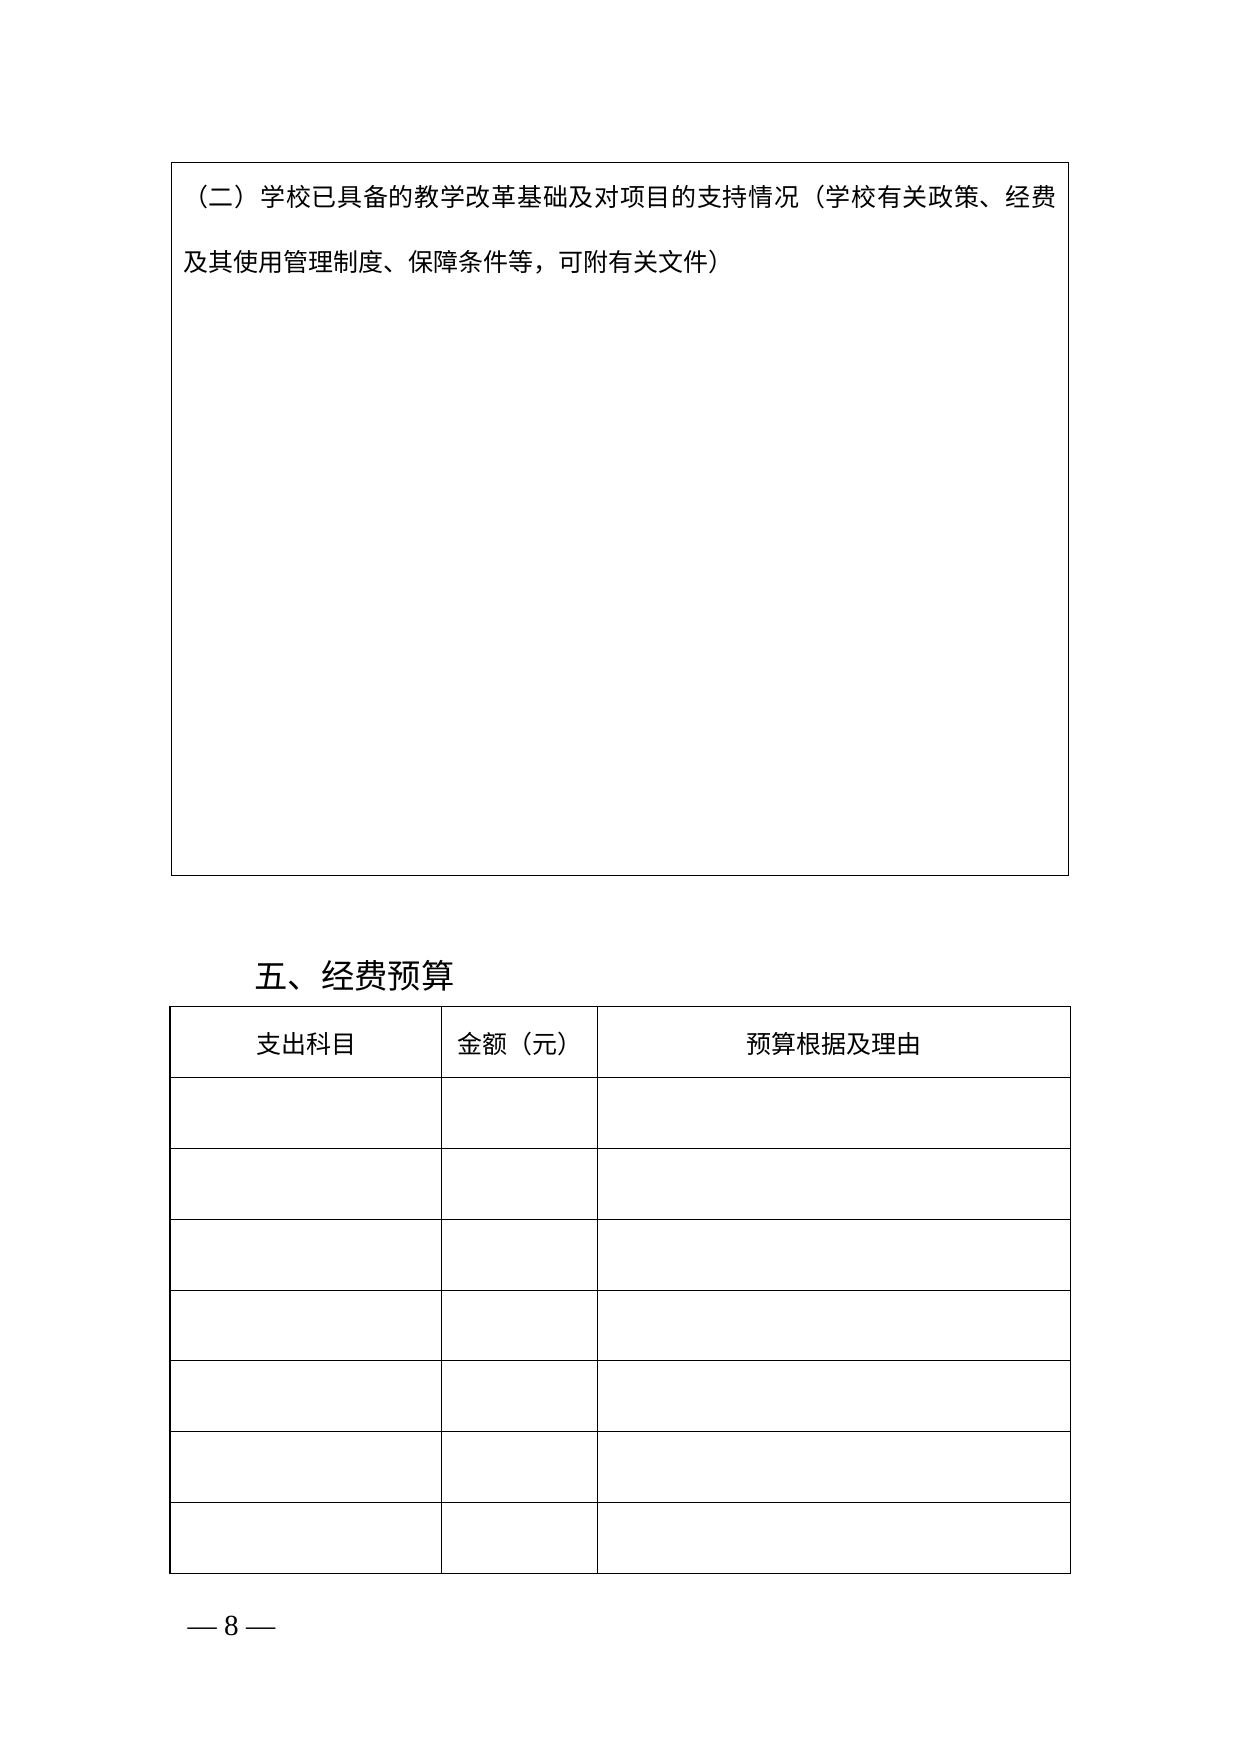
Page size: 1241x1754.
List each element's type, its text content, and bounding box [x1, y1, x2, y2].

table_header 预算根据及理由 [598, 1007, 1070, 1077]
table_cell [171, 1503, 441, 1573]
table_header 支出科目 [171, 1007, 441, 1077]
table_cell [598, 1149, 1070, 1219]
text 五、经费预算 [187, 941, 1053, 1006]
table_cell [442, 1291, 597, 1360]
table_cell [442, 1432, 597, 1502]
table_cell [171, 1078, 441, 1148]
table_cell （二）学校已具备的教学改革基础及对项目的支持情况（学校有关政策、经费及其使用管理制度、保障条件等，可附有关文件） [172, 163, 1068, 875]
table_cell [171, 1291, 441, 1360]
table_cell [442, 1149, 597, 1219]
table_cell [171, 1149, 441, 1219]
table_cell [598, 1220, 1070, 1289]
table_cell [598, 1291, 1070, 1360]
table_cell [598, 1432, 1070, 1502]
table_cell [171, 1361, 441, 1431]
table_cell [598, 1078, 1070, 1148]
table_cell [598, 1361, 1070, 1431]
table_header 金额（元） [442, 1007, 597, 1077]
table_cell [442, 1503, 597, 1573]
table_cell [442, 1220, 597, 1289]
table_cell [171, 1432, 441, 1502]
table_cell [598, 1503, 1070, 1573]
table_cell [442, 1078, 597, 1148]
table_cell [442, 1361, 597, 1431]
table_cell [171, 1220, 441, 1289]
